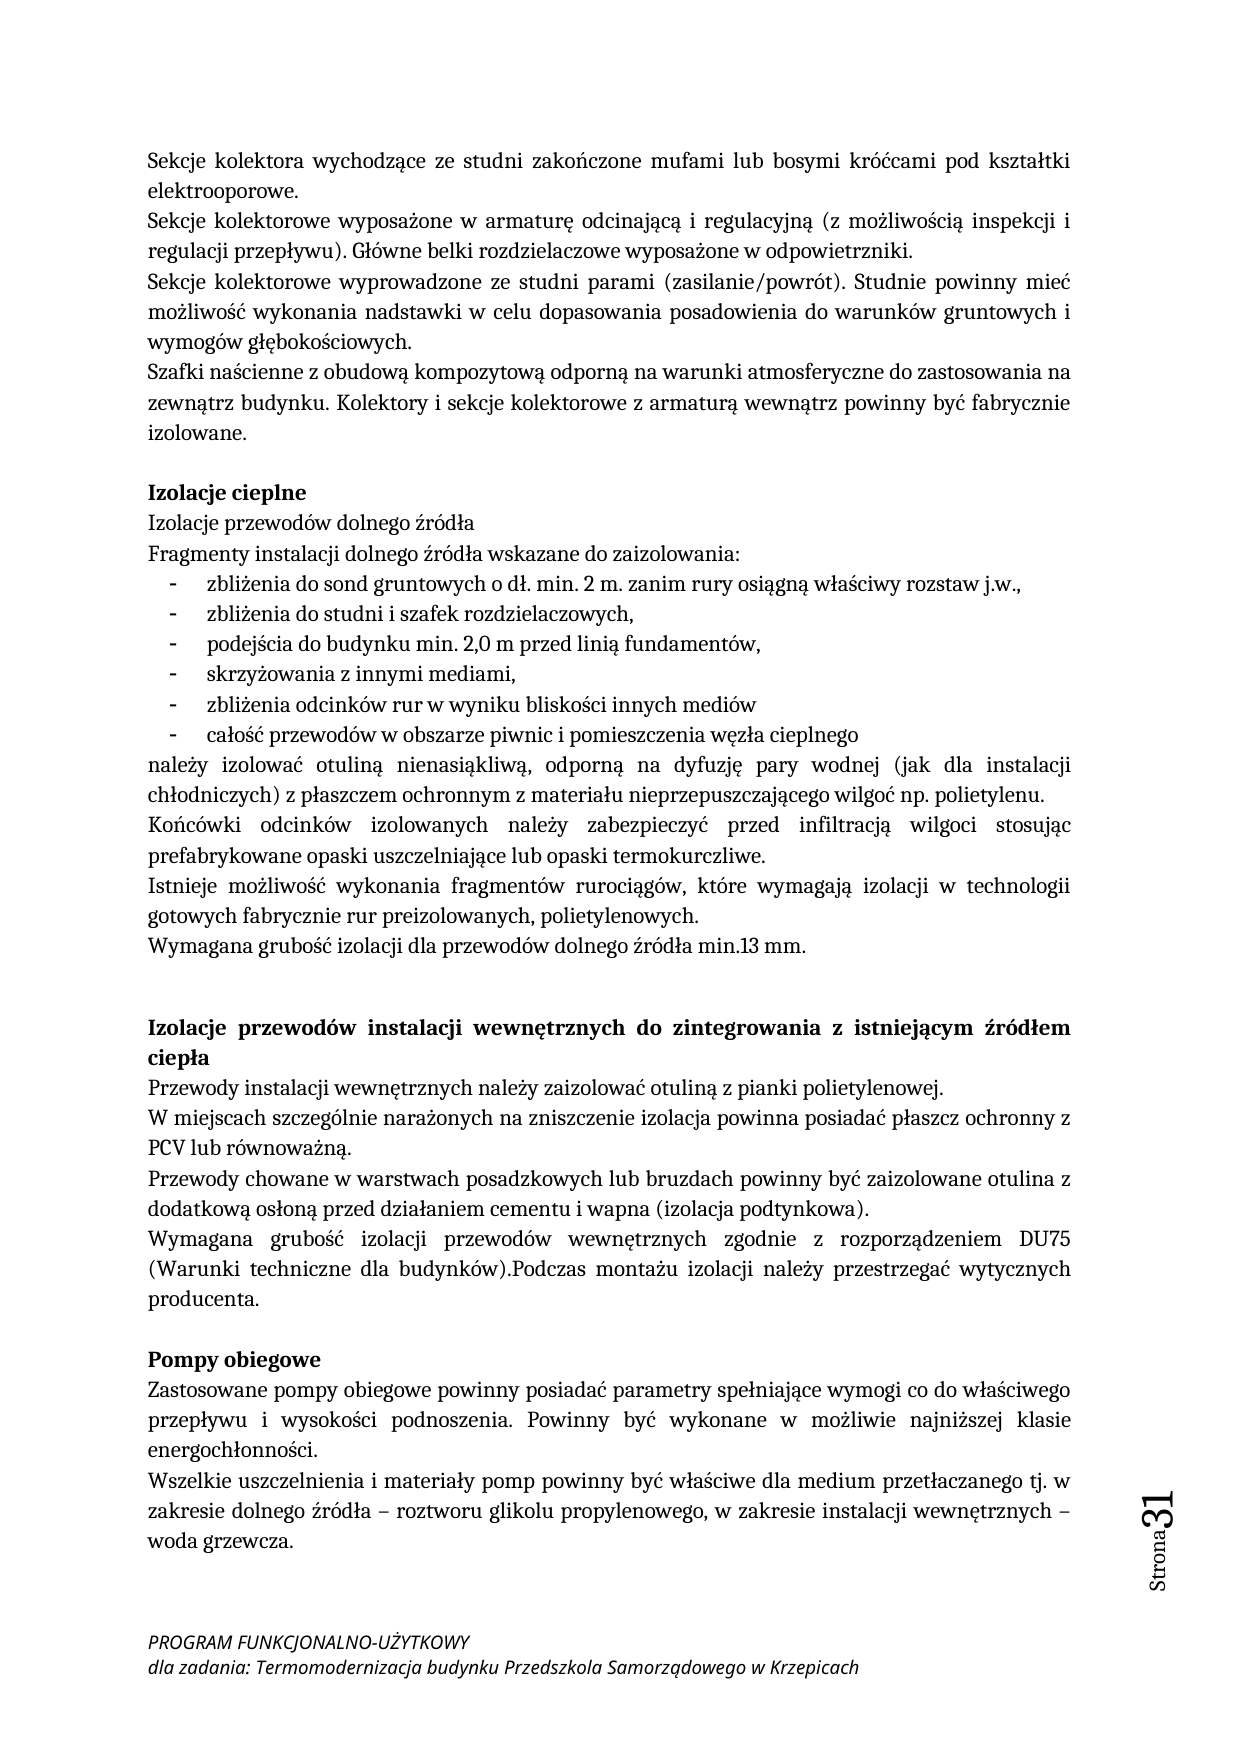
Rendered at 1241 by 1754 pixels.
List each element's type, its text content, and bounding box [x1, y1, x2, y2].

text Izolacje przewodów instalacji wewnętrznych do zintegrowania z istniejącym źródłem ciepła [148, 1014, 1072, 1071]
list zbliżenia do studni i szafek rozdzielaczowych, [169, 601, 1072, 627]
list zbliżenia do sond gruntowych o dł. min. 2 m. zanim rury osiągną właściwy rozstaw j.w., [169, 571, 1072, 597]
text Wymagana grubość izolacji dla przewodów dolnego źródła min.13 mm. [148, 933, 1072, 959]
text Wymagana grubość izolacji przewodów wewnętrznych zgodnie z rozporządzeniem DU75 (Warunki techniczne dla budynków).Podczas montażu izolacji należy przestrzegać wytycznych producenta. [148, 1226, 1072, 1312]
text Szafki naścienne z obudową kompozytową odporną na warunki atmosferyczne do zastosowania na zewnątrz budynku. Kolektory i sekcje kolektorowe z armaturą wewnątrz powinny być fabrycznie izolowane. [148, 359, 1072, 446]
text Sekcje kolektora wychodzące ze studni zakończone mufami lub bosymi króćcami pod kształtki elektrooporowe. [148, 148, 1072, 204]
list zbliżenia odcinków rur w wyniku bliskości innych mediów [169, 691, 1072, 718]
text Końcówki odcinków izolowanych należy zabezpieczyć przed infiltracją wilgoci stosując prefabrykowane opaski uszczelniające lub opaski termokurczliwe. [148, 812, 1072, 869]
text Przewody instalacji wewnętrznych należy zaizolować otuliną z pianki polietylenowej. [148, 1075, 1072, 1101]
text Sekcje kolektorowe wyprowadzone ze studni parami (zasilanie/powrót). Studnie powinny mieć możliwość wykonania nadstawki w celu dopasowania posadowienia do warunków gruntowych i wymogów głębokościowych. [148, 268, 1072, 355]
text Sekcje kolektorowe wyposażone w armaturę odcinającą i regulacyjną (z możliwością inspekcji i regulacji przepływu). Główne belki rozdzielaczowe wyposażone w odpowietrzniki. [148, 208, 1072, 264]
text Pompy obiegowe [148, 1347, 1072, 1373]
text Fragmenty instalacji dolnego źródła wskazane do zaizolowania: [148, 540, 1072, 567]
text Wszelkie uszczelnienia i materiały pomp powinny być właściwe dla medium przetłaczanego tj. w zakresie dolnego źródła – roztworu glikolu propylenowego, w zakresie instalacji wewnętrznych – woda grzewcza. [148, 1467, 1072, 1554]
list całość przewodów w obszarze piwnic i pomieszczenia węzła cieplnego [169, 722, 1072, 748]
text Izolacje przewodów dolnego źródła [148, 510, 1072, 536]
text Izolacje cieplne [148, 480, 1072, 506]
text Istnieje możliwość wykonania fragmentów rurociągów, które wymagają izolacji w technologii gotowych fabrycznie rur preizolowanych, polietylenowych. [148, 873, 1072, 929]
text Przewody chowane w warstwach posadzkowych lub bruzdach powinny być zaizolowane otulina z dodatkową osłoną przed działaniem cementu i wapna (izolacja podtynkowa). [148, 1165, 1072, 1222]
text Zastosowane pompy obiegowe powinny posiadać parametry spełniające wymogi co do właściwego przepływu i wysokości podnoszenia. Powinny być wykonane w możliwie najniższej klasie energochłonności. [148, 1377, 1072, 1463]
text należy izolować otuliną nienasiąkliwą, odporną na dyfuzję pary wodnej (jak dla instalacji chłodniczych) z płaszczem ochronnym z materiału nieprzepuszczającego wilgoć np. polietylenu. [148, 752, 1072, 808]
list skrzyżowania z innymi mediami, [169, 661, 1072, 687]
text W miejscach szczególnie narażonych na zniszczenie izolacja powinna posiadać płaszcz ochronny z PCV lub równoważną. [148, 1105, 1072, 1161]
list podejścia do budynku min. 2,0 m przed linią fundamentów, [169, 631, 1072, 657]
